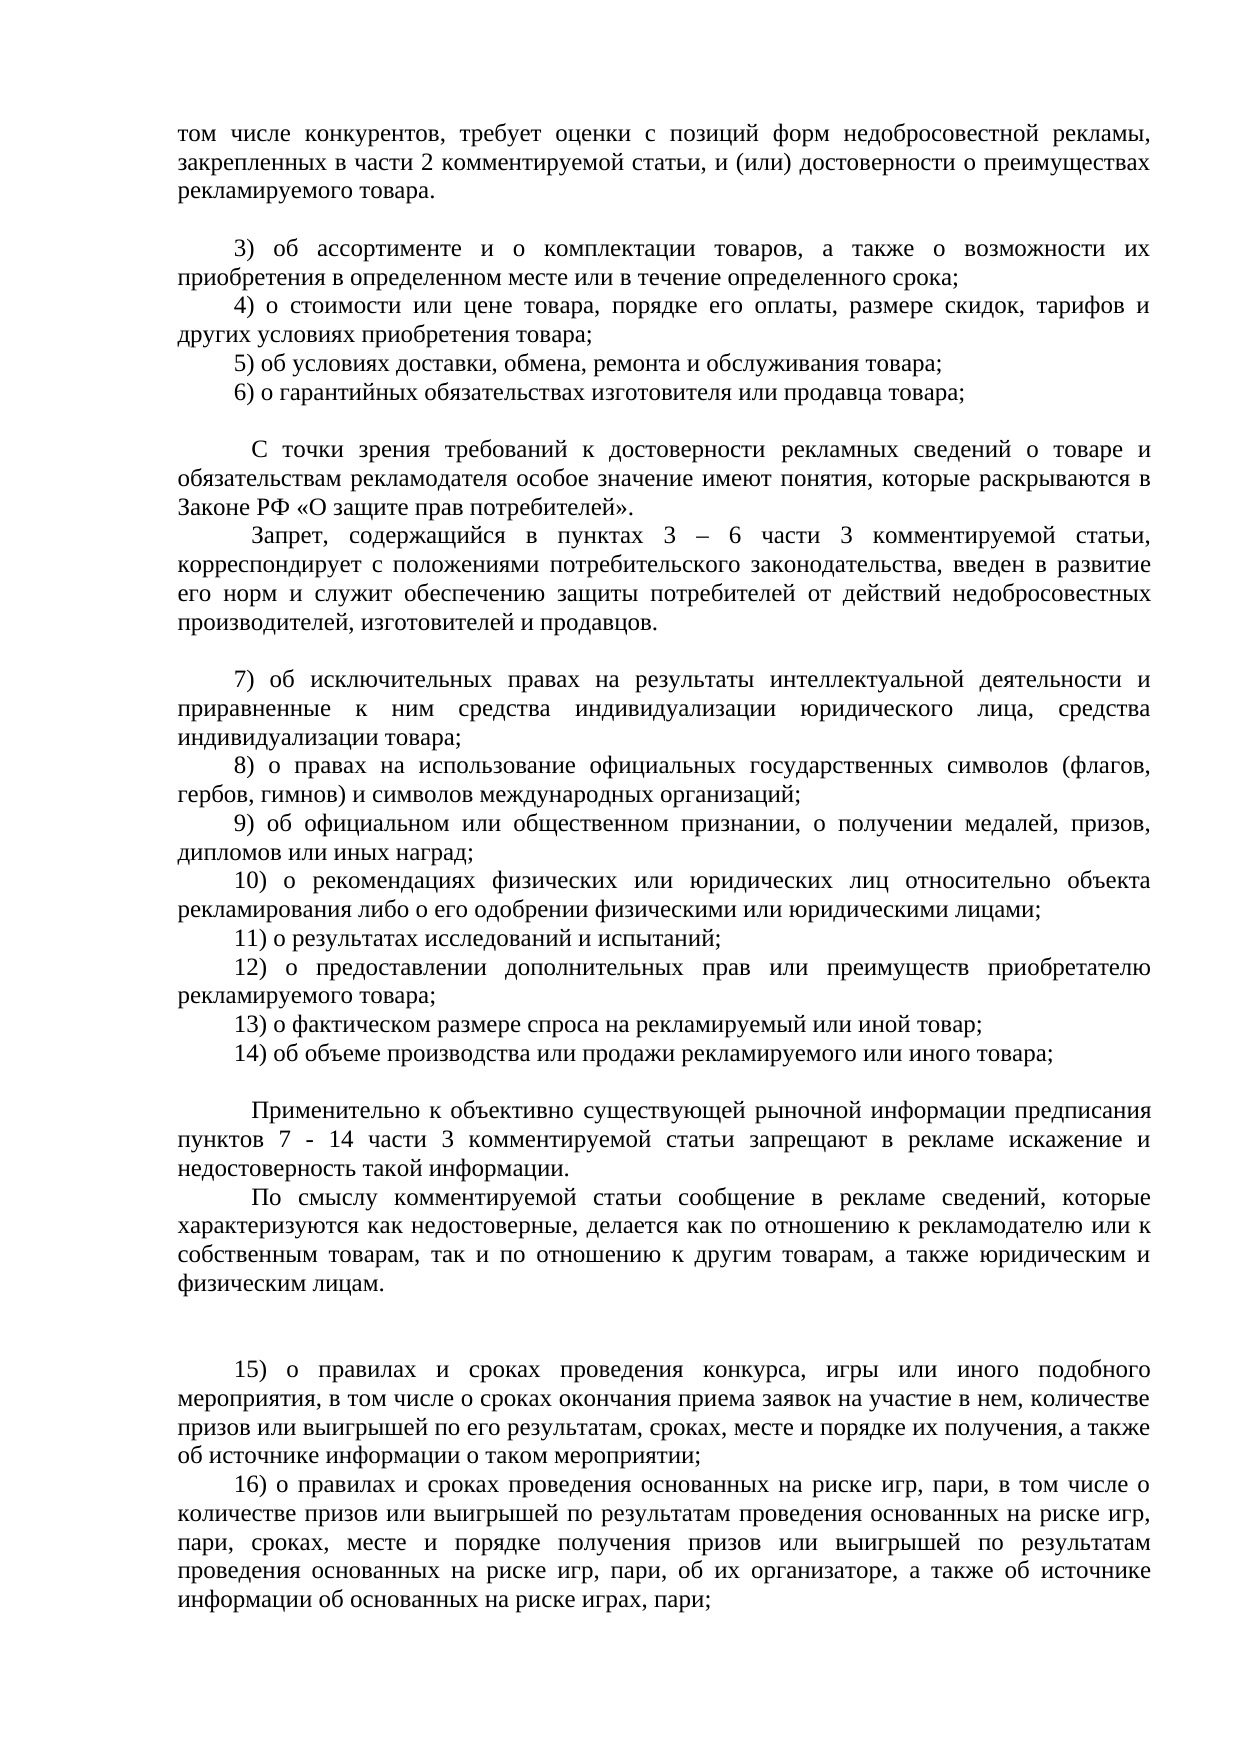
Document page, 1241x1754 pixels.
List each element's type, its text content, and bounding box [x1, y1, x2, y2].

text 14) об объеме производства или продажи рекламируемого или иного товара; [177, 1038, 1152, 1067]
text 6) о гарантийных обязательствах изготовителя или продавца товара; [177, 377, 1152, 406]
text 16) о правилах и сроках проведения основанных на риске игр, пари, в том числе о количестве призов или выигрышей по результатам проведения основанных на риске игр, пари, сроках, месте и порядке получения призов или выигрышей по результатам проведения основанных на риске игр, пари, об их организаторе, а также об источнике информации об основанных на риске играх, пари; [177, 1469, 1152, 1613]
text 4) о стоимости или цене товара, порядке его оплаты, размере скидок, тарифов и других условиях приобретения товара; [177, 291, 1152, 348]
text С точки зрения требований к достоверности рекламных сведений о товаре и обязательствам рекламодателя особое значение имеют понятия, которые раскрываются в Законе РФ «О защите прав потребителей». [177, 434, 1152, 521]
text 12) о предоставлении дополнительных прав или преимуществ приобретателю рекламируемого товара; [177, 952, 1152, 1009]
text Применительно к объективно существующей рыночной информации предписания пунктов 7 - 14 части 3 комментируемой статьи запрещают в рекламе искажение и недостоверность такой информации. [177, 1096, 1152, 1182]
text 9) об официальном или общественном признании, о получении медалей, призов, дипломов или иных наград; [177, 808, 1152, 866]
text 10) о рекомендациях физических или юридических лиц относительно объекта рекламирования либо о его одобрении физическими или юридическими лицами; [177, 866, 1152, 923]
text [177, 118, 1152, 204]
text По смыслу комментируемой статьи сообщение в рекламе сведений, которые характеризуются как недостоверные, делается как по отношению к рекламодателю или к собственным товарам, так и по отношению к другим товарам, а также юридическим и физическим лицам. [177, 1182, 1152, 1297]
text 3) об ассортименте и о комплектации товаров, а также о возможности их приобретения в определенном месте или в течение определенного срока; [177, 233, 1152, 291]
text Запрет, содержащийся в пунктах 3 – 6 части 3 комментируемой статьи, корреспондирует с положениями потребительского законодательства, введен в развитие его норм и служит обеспечению защиты потребителей от действий недобросовестных производителей, изготовителей и продавцов. [177, 521, 1152, 636]
text 11) о результатах исследований и испытаний; [177, 923, 1152, 952]
text 7) об исключительных правах на результаты интеллектуальной деятельности и приравненные к ним средства индивидуализации юридического лица, средства индивидуализации товара; [177, 664, 1152, 751]
text 5) об условиях доставки, обмена, ремонта и обслуживания товара; [177, 348, 1152, 377]
text 8) о правах на использование официальных государственных символов (флагов, гербов, гимнов) и символов международных организаций; [177, 751, 1152, 808]
text 13) о фактическом размере спроса на рекламируемый или иной товар; [177, 1009, 1152, 1038]
text 15) о правилах и сроках проведения конкурса, игры или иного подобного мероприятия, в том числе о сроках окончания приема заявок на участие в нем, количестве призов или выигрышей по его результатам, сроках, месте и порядке их получения, а также об источнике информации о таком мероприятии; [177, 1354, 1152, 1469]
